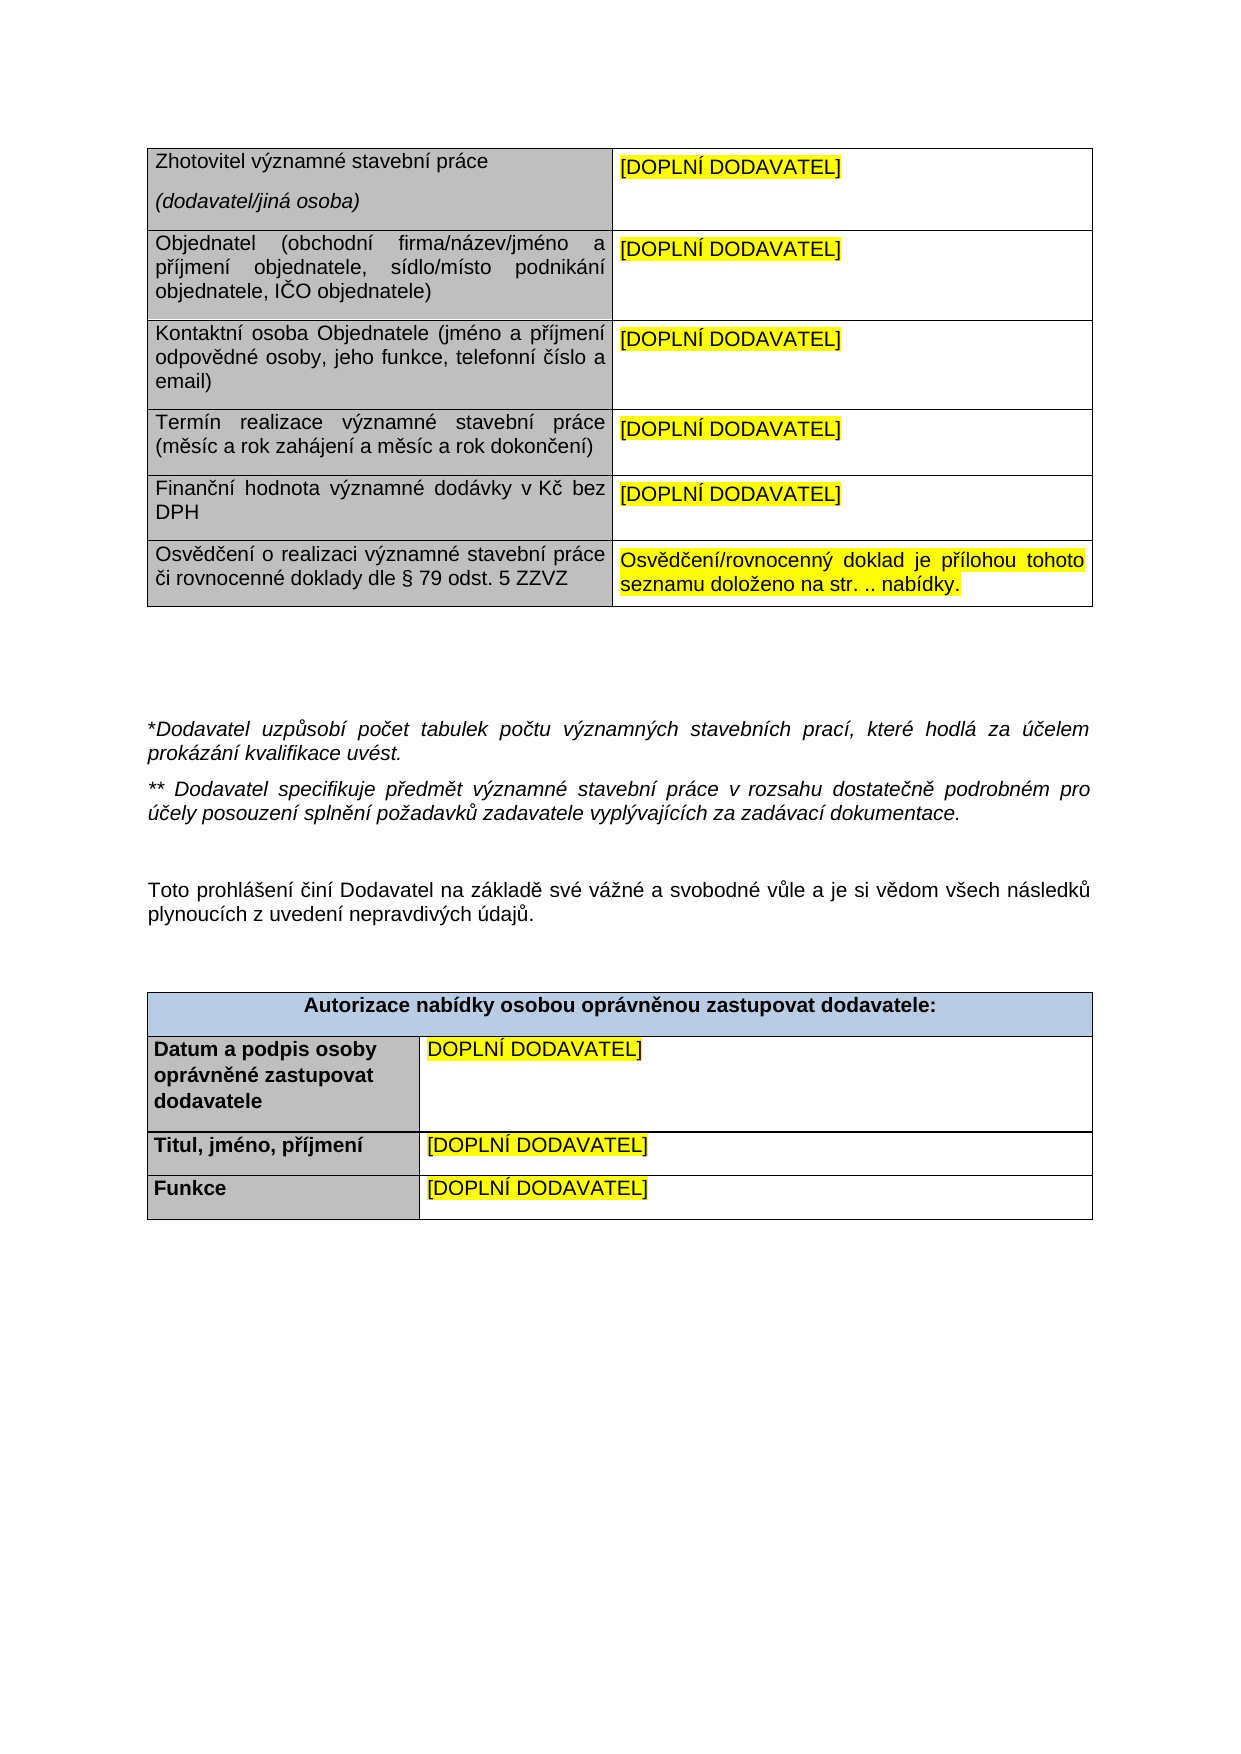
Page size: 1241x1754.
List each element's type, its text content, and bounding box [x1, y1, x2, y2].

table_cell Osvědčení o realizaci významné stavební práce či rovnocenné doklady dle § 79 odst. 5 ZZVZ [148, 541, 612, 606]
table_cell Funkce [148, 1176, 419, 1219]
table_cell Objednatel (obchodní firma/název/jméno a příjmení objednatele, sídlo/místo podnikání objednatele, IČO objednatele) [148, 231, 612, 319]
table_cell Datum a podpis osoby oprávněné zastupovat dodavatele [148, 1037, 419, 1131]
table_cell Titul, jméno, příjmení [148, 1133, 419, 1175]
text *Dodavatel uzpůsobí počet tabulek počtu významných stavebních prací, které hodlá za účelem prokázání kvalifikace uvést. [148, 716, 1093, 764]
table_cell Kontaktní osoba Objednatele (jméno a příjmení odpovědné osoby, jeho funkce, telefonní číslo a email) [148, 321, 612, 409]
table_cell Zhotovitel významné stavební práce (dodavatel/jiná osoba) [148, 149, 612, 230]
text ** Dodavatel specifikuje předmět významné stavební práce v rozsahu dostatečně podrobném pro účely posouzení splnění požadavků zadavatele vyplývajících za zadávací dokumentace. [148, 777, 1093, 825]
table_cell [DOPLNÍ DODAVATEL] [613, 321, 1092, 409]
table_cell [DOPLNÍ DODAVATEL] [613, 231, 1092, 319]
table_cell [DOPLNÍ DODAVATEL] [613, 410, 1092, 475]
table_cell Osvědčení/rovnocenný doklad je přílohou tohoto seznamu doloženo na str. .. nabídky. [613, 541, 1092, 606]
text Toto prohlášení činí Dodavatel na základě své vážné a svobodné vůle a je si vědom všech následků plynoucích z uvedení nepravdivých údajů. [148, 878, 1093, 926]
table_cell Termín realizace významné stavební práce (měsíc a rok zahájení a měsíc a rok dokončení) [148, 410, 612, 475]
table_cell Finanční hodnota významné dodávky v Kč bez DPH [148, 476, 612, 540]
table_cell [DOPLNÍ DODAVATEL] [420, 1133, 1092, 1175]
table_cell DOPLNÍ DODAVATEL] [420, 1037, 1092, 1131]
table_cell [DOPLNÍ DODAVATEL] [420, 1176, 1092, 1219]
table_cell [DOPLNÍ DODAVATEL] [613, 476, 1092, 540]
table_cell [DOPLNÍ DODAVATEL] [613, 149, 1092, 230]
table_header Autorizace nabídky osobou oprávněnou zastupovat dodavatele: [148, 993, 1092, 1036]
